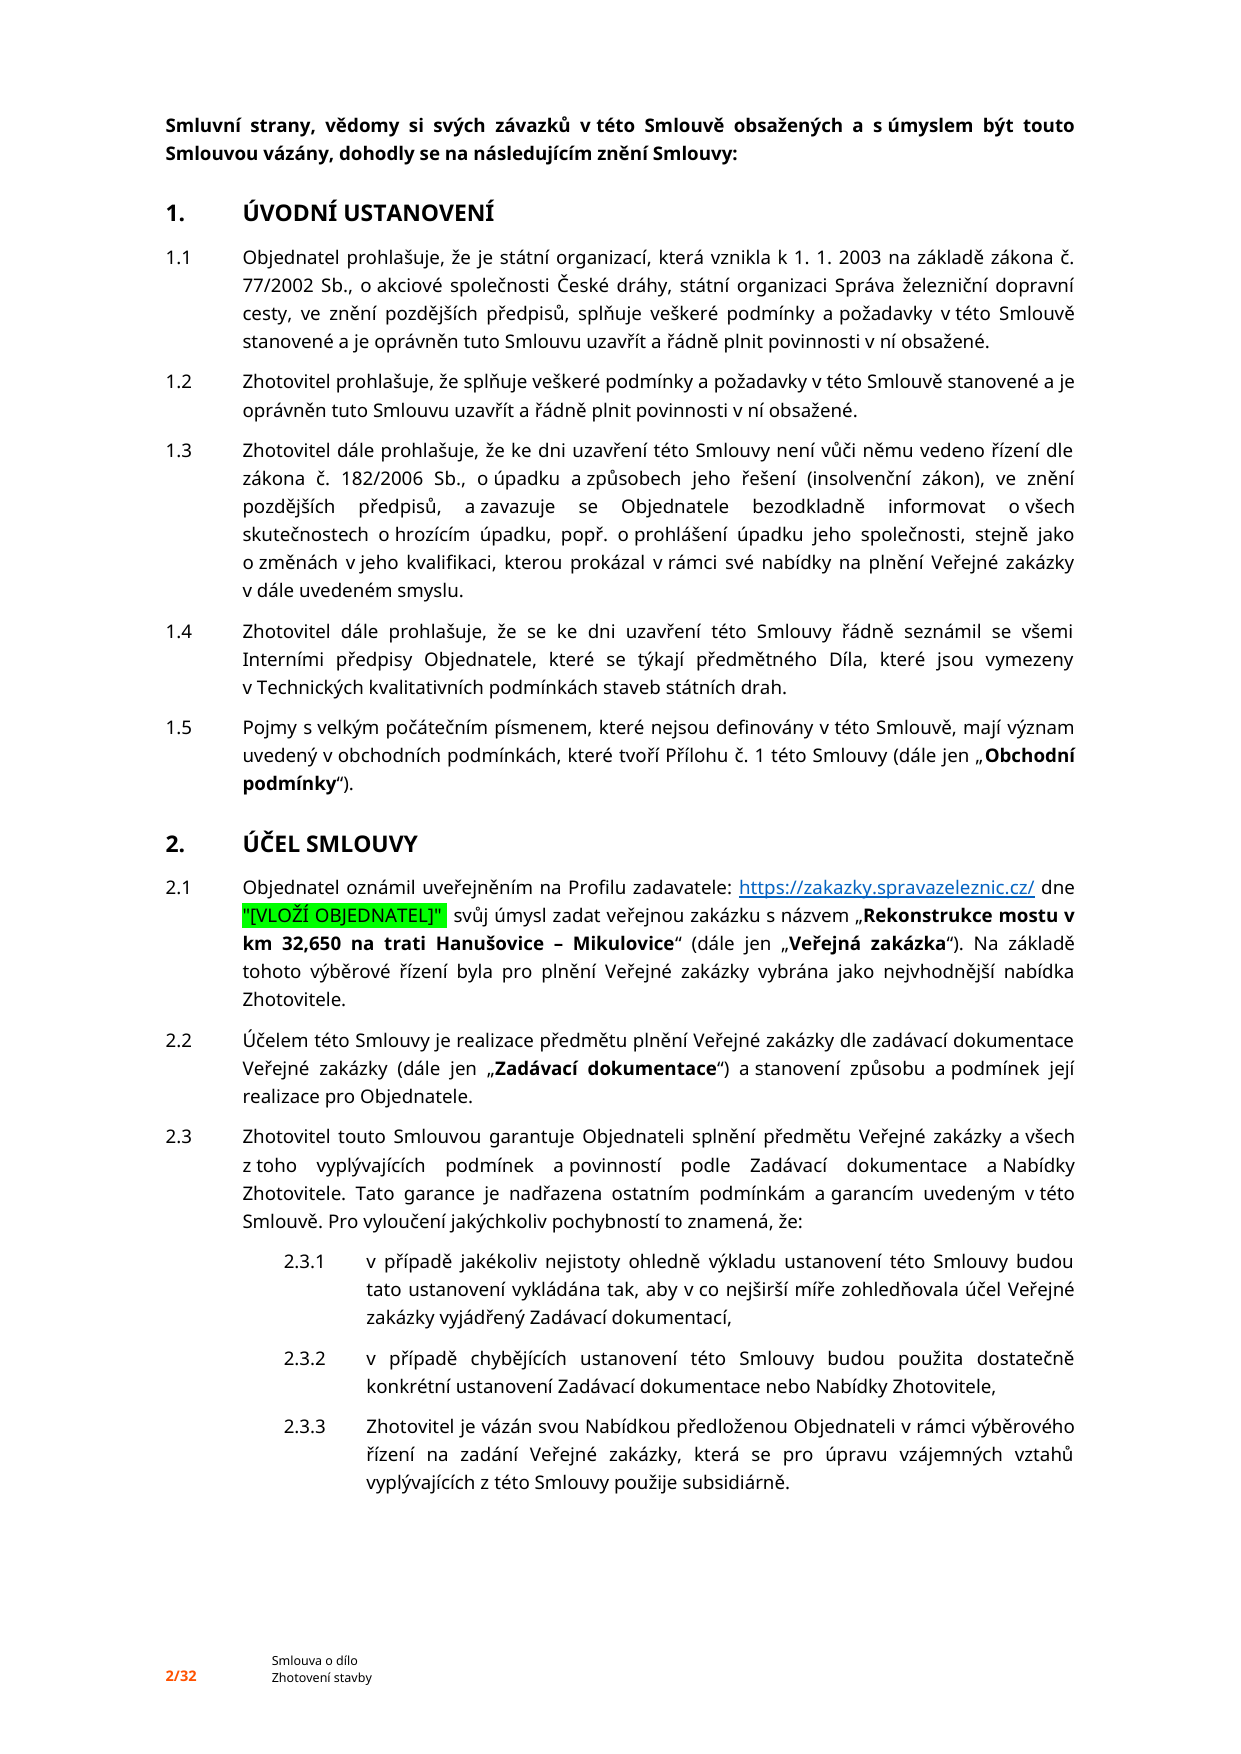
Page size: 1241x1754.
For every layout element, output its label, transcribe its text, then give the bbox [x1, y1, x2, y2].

text Zhotovitel je vázán svou Nabídkou předloženou Objednateli v rámci výběrového řízení na zadání Veřejné zakázky, která se pro úpravu vzájemných vztahů vyplývajících z této Smlouvy použije subsidiárně. [283, 1413, 1075, 1495]
text Zhotovitel dále prohlašuje, že se ke dni uzavření této Smlouvy řádně seznámil se všemi Interními předpisy Objednatele, které se týkají předmětného Díla, které jsou vymezeny v Technických kvalitativních podmínkách staveb státních drah. [165, 618, 1075, 699]
text Účelem této Smlouvy je realizace předmětu plnění Veřejné zakázky dle zadávací dokumentace Veřejné zakázky (dále jen „Zadávací dokumentace“) a stanovení způsobu a podmínek její realizace pro Objednatele. [165, 1027, 1075, 1109]
text Zhotovitel prohlašuje, že splňuje veškeré podmínky a požadavky v této Smlouvě stanovené a je oprávněn tuto Smlouvu uzavřít a řádně plnit povinnosti v ní obsažené. [165, 369, 1075, 422]
text Zhotovitel dále prohlašuje, že ke dni uzavření této Smlouvy není vůči němu vedeno řízení dle zákona č. 182/2006 Sb., o úpadku a způsobech jeho řešení (insolvenční zákon), ve znění pozdějších předpisů, a zavazuje se Objednatele bezodkladně informovat o všech skutečnostech o hrozícím úpadku, popř. o prohlášení úpadku jeho společnosti, stejně jako o změnách v jeho kvalifikaci, kterou prokázal v rámci své nabídky na plnění Veřejné zakázky v dále uvedeném smyslu. [165, 437, 1075, 603]
text Pojmy s velkým počátečním písmenem, které nejsou definovány v této Smlouvě, mají význam uvedený v obchodních podmínkách, které tvoří Přílohu č. 1 této Smlouvy (dále jen „Obchodní podmínky“). [165, 714, 1075, 796]
text Objednatel prohlašuje, že je státní organizací, která vznikla k 1. 1. 2003 na základě zákona č. 77/2002 Sb., o akciové společnosti České dráhy, státní organizaci Správa železniční dopravní cesty, ve znění pozdějších předpisů, splňuje veškeré podmínky a požadavky v této Smlouvě stanovené a je oprávněn tuto Smlouvu uzavřít a řádně plnit povinnosti v ní obsažené. [165, 244, 1075, 354]
text v případě jakékoliv nejistoty ohledně výkladu ustanovení této Smlouvy budou tato ustanovení vykládána tak, aby v co nejširší míře zohledňovala účel Veřejné zakázky vyjádřený Zadávací dokumentací, [283, 1248, 1075, 1330]
text Smluvní strany, vědomy si svých závazků v této Smlouvě obsažených a s úmyslem být touto Smlouvou vázány, dohodly se na následujícím znění Smlouvy: [165, 112, 1075, 166]
text ÚČEL SMLOUVY [165, 828, 1075, 859]
text v případě chybějících ustanovení této Smlouvy budou použita dostatečně konkrétní ustanovení Zadávací dokumentace nebo Nabídky Zhotovitele, [283, 1345, 1075, 1398]
text ÚVODNÍ USTANOVENÍ [165, 197, 1075, 229]
text Objednatel oznámil uveřejněním na Profilu zadavatele: https://zakazky.spravazeleznic.cz/ dne svůj úmysl zadat veřejnou zakázku s názvem „Rekonstrukce mostu v km 32,650 na trati Hanušovice – Mikulovice“ (dále jen „Veřejná zakázka“). Na základě tohoto výběrové řízení byla pro plnění Veřejné zakázky vybrána jako nejvhodnější nabídka Zhotovitele. [165, 875, 1075, 1012]
text Zhotovitel touto Smlouvou garantuje Objednateli splnění předmětu Veřejné zakázky a všech z toho vyplývajících podmínek a povinností podle Zadávací dokumentace a Nabídky Zhotovitele. Tato garance je nadřazena ostatním podmínkám a garancím uvedeným v této Smlouvě. Pro vyloučení jakýchkoliv pochybností to znamená, že: [165, 1124, 1075, 1233]
